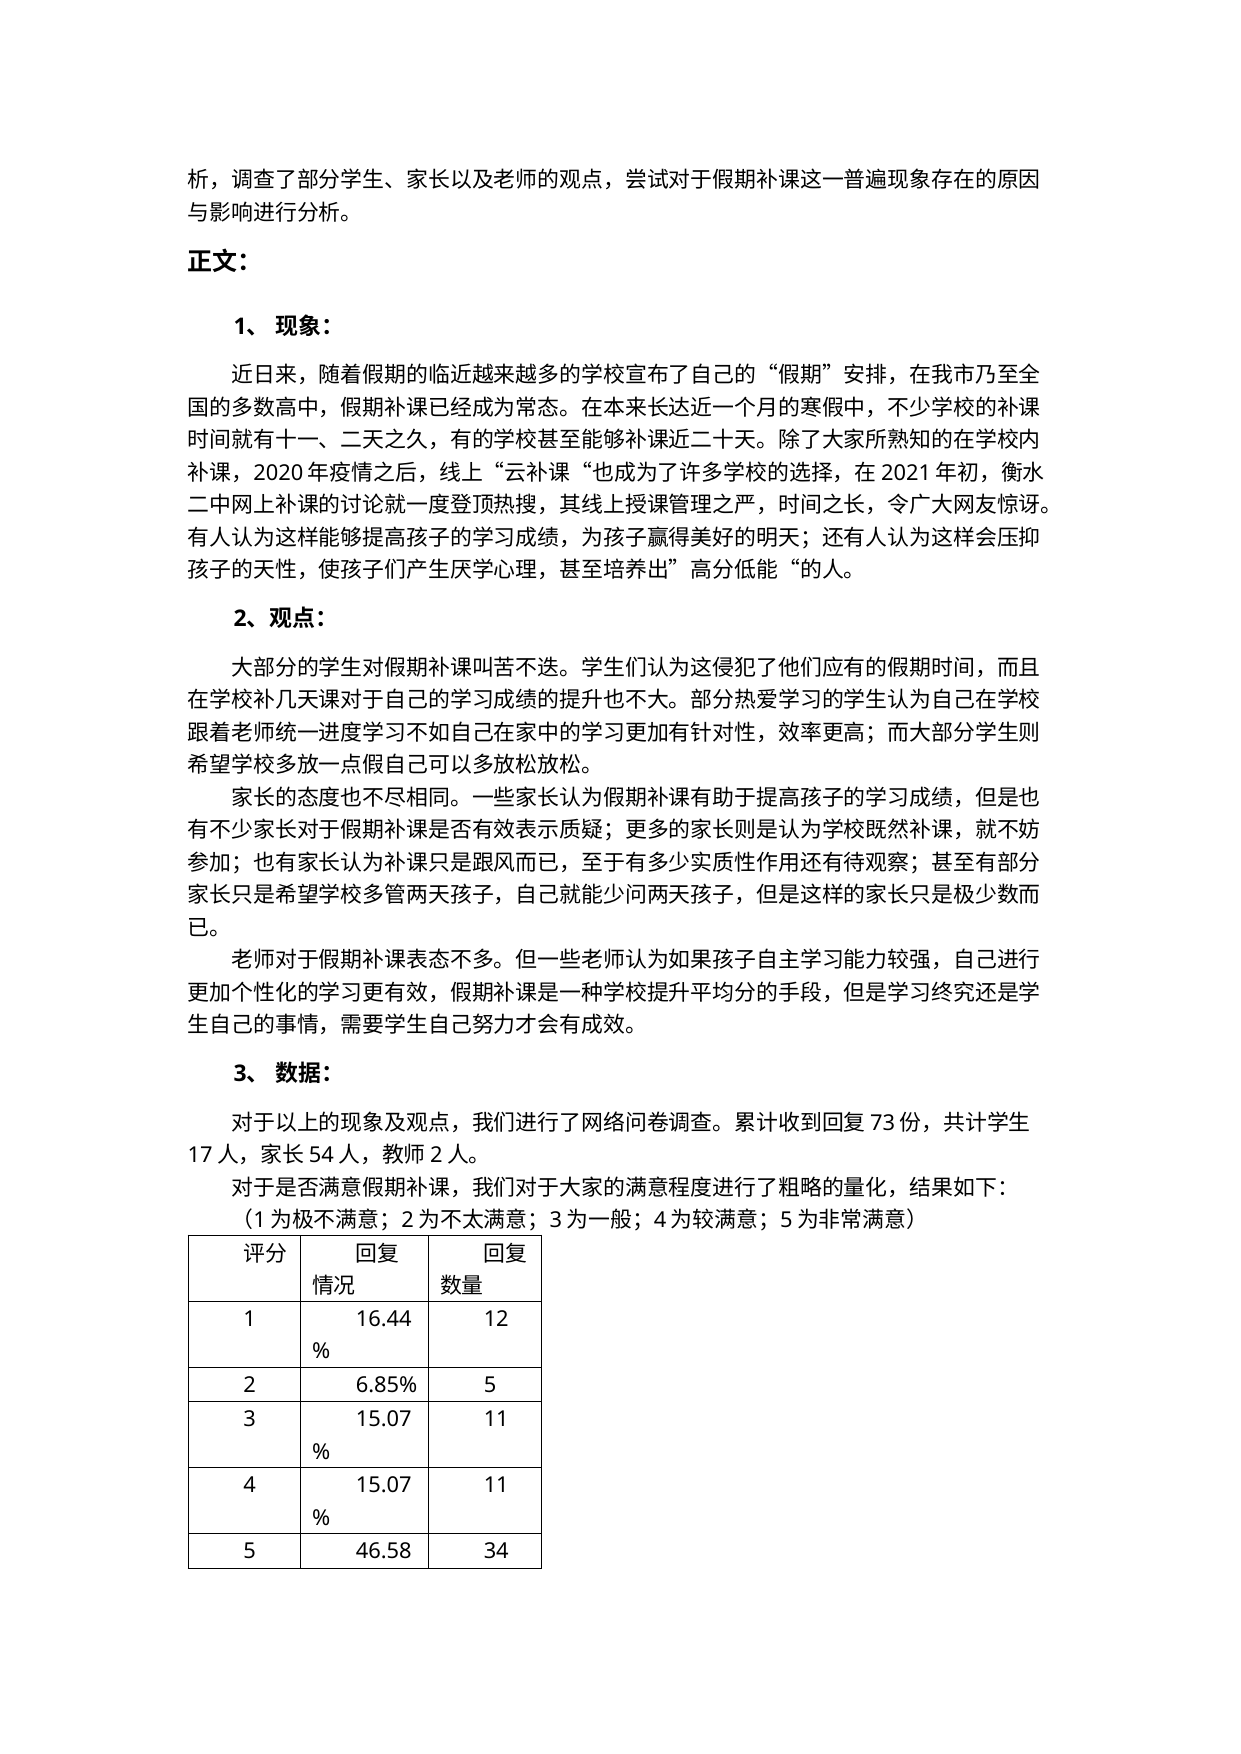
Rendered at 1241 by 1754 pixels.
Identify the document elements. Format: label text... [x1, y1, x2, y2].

text 对于以上的现象及观点，我们进行了网络问卷调查。累计收到回复73份，共计学生17人，家长54人，教师2人。 [187, 1104, 1053, 1169]
text 2、观点： [187, 584, 1053, 649]
text 对于是否满意假期补课，我们对于大家的满意程度进行了粗略的量化，结果如下： [187, 1169, 1053, 1202]
table_cell 6.85% [301, 1368, 428, 1401]
text （1为极不满意；2为不太满意；3为一般；4为较满意；5为非常满意） [187, 1202, 1053, 1234]
table_header 回复数量 [429, 1236, 541, 1301]
list 现象： [187, 292, 1053, 357]
table_cell 4 [189, 1468, 300, 1533]
table_cell 46.58% [301, 1534, 428, 1567]
table_cell 5 [429, 1368, 541, 1401]
table_cell 2 [189, 1368, 300, 1401]
text 大部分的学生对假期补课叫苦不迭。学生们认为这侵犯了他们应有的假期时间，而且在学校补几天课对于自己的学习成绩的提升也不大。部分热爱学习的学生认为自己在学校跟着老师统一进度学习不如自己在家中的学习更加有针对性，效率更高；而大部分学生则希望学校多放一点假自己可以多放松放松。 [187, 649, 1053, 779]
table_cell 15.07% [301, 1402, 428, 1467]
table_cell 5 [189, 1534, 300, 1567]
list 数据： [187, 1039, 1053, 1104]
table_header 评分 [189, 1236, 300, 1301]
text 近日来，随着假期的临近越来越多的学校宣布了自己的“假期”安排，在我市乃至全国的多数高中，假期补课已经成为常态。在本来长达近一个月的寒假中，不少学校的补课时间就有十一、二天之久，有的学校甚至能够补课近二十天。除了大家所熟知的在学校内补课，2020年疫情之后，线上“云补课“也成为了许多学校的选择，在2021年初，衡水二中网上补课的讨论就一度登顶热搜，其线上授课管理之严，时间之长，令广大网友惊讶。有人认为这样能够提高孩子的学习成绩，为孩子赢得美好的明天；还有人认为这样会压抑孩子的天性，使孩子们产生厌学心理，甚至培养出”高分低能“的人。 [187, 357, 1053, 584]
table_cell 15.07% [301, 1468, 428, 1533]
table_cell 11 [429, 1468, 541, 1533]
text 正文： [187, 227, 1053, 292]
table_cell 11 [429, 1402, 541, 1467]
text 老师对于假期补课表态不多。但一些老师认为如果孩子自主学习能力较强，自己进行更加个性化的学习更有效，假期补课是一种学校提升平均分的手段，但是学习终究还是学生自己的事情，需要学生自己努力才会有成效。 [187, 942, 1053, 1039]
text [187, 162, 1053, 227]
text 家长的态度也不尽相同。一些家长认为假期补课有助于提高孩子的学习成绩，但是也有不少家长对于假期补课是否有效表示质疑；更多的家长则是认为学校既然补课，就不妨参加；也有家长认为补课只是跟风而已，至于有多少实质性作用还有待观察；甚至有部分家长只是希望学校多管两天孩子，自己就能少问两天孩子，但是这样的家长只是极少数而已。 [187, 779, 1053, 942]
table_cell 1 [189, 1302, 300, 1367]
table_cell 34 [429, 1534, 541, 1567]
table_cell 3 [189, 1402, 300, 1467]
table_cell 12 [429, 1302, 541, 1367]
table_header 回复情况 [301, 1236, 428, 1301]
table_cell 16.44% [301, 1302, 428, 1367]
